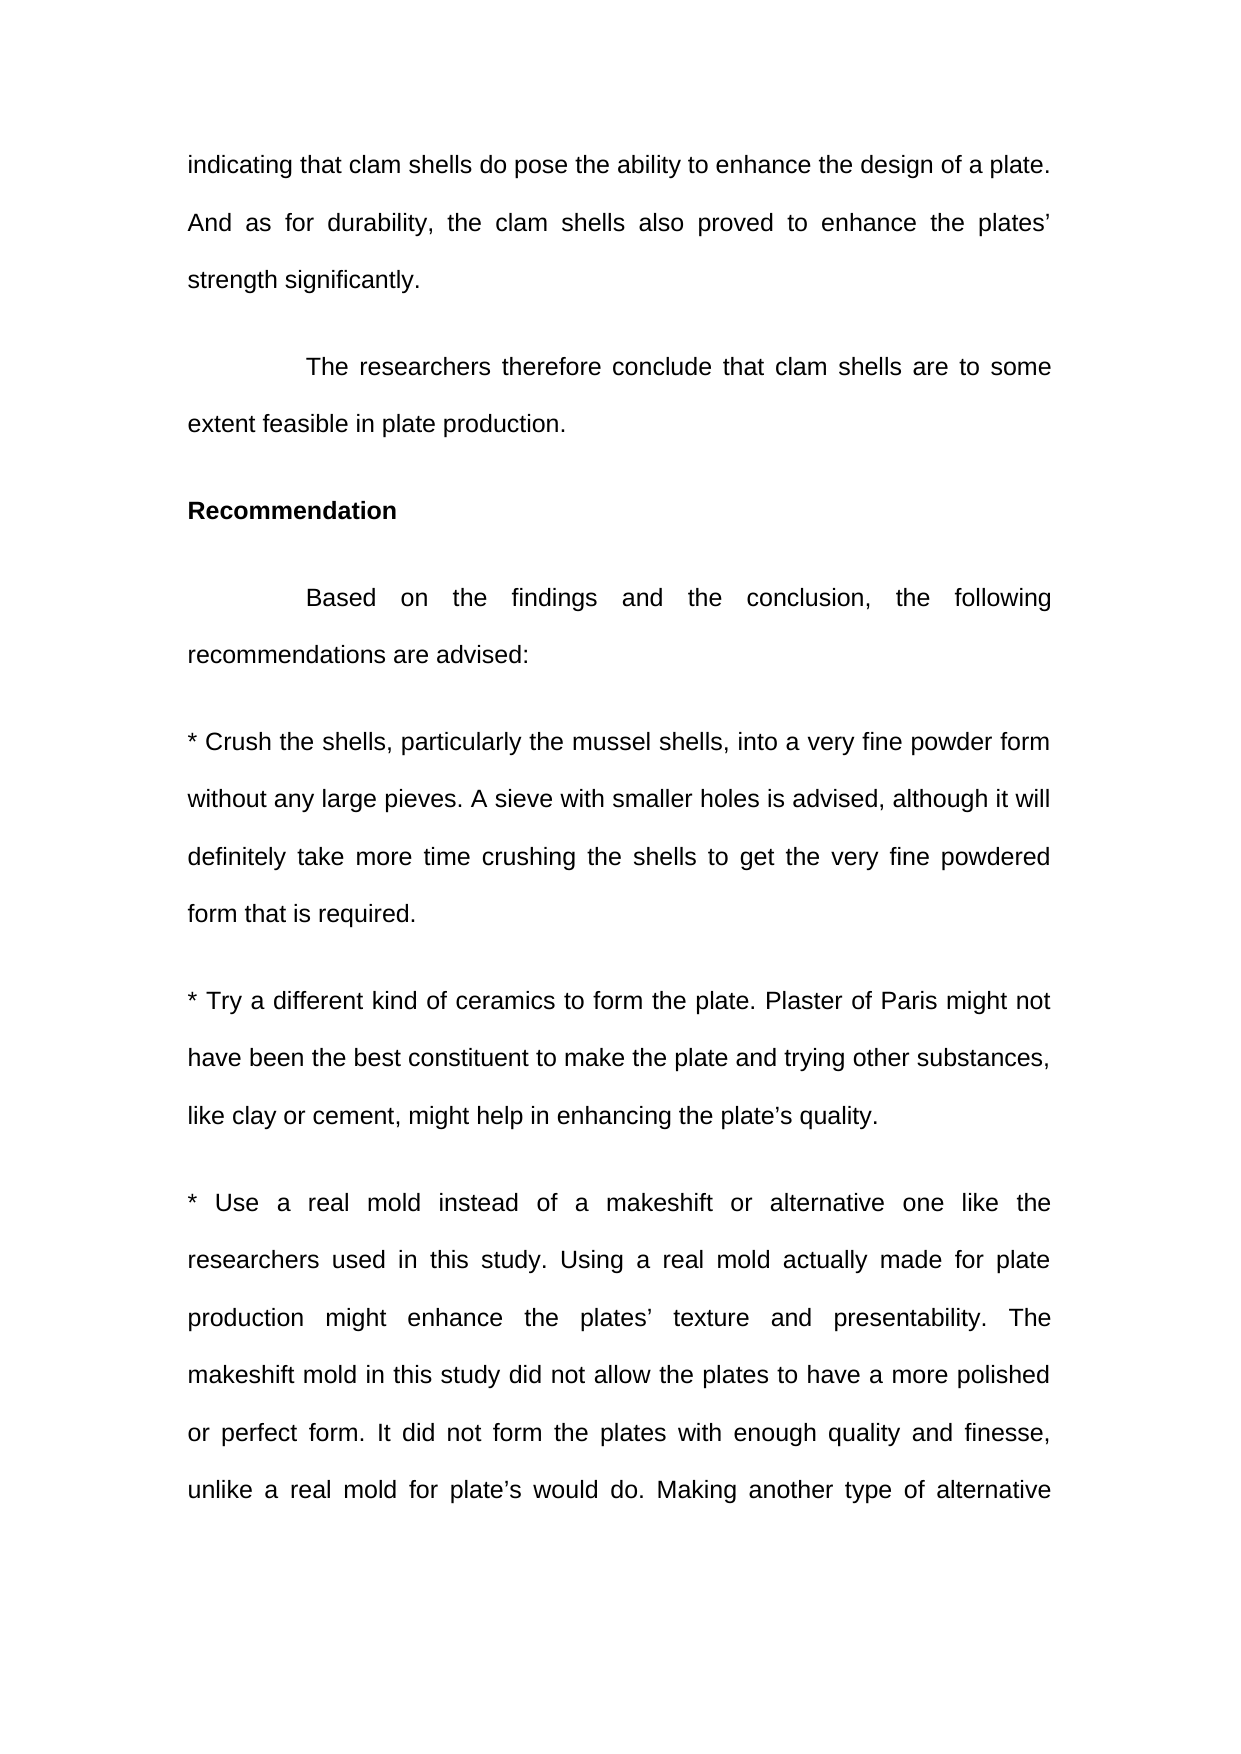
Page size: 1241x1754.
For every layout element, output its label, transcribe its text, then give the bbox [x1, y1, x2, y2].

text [187, 150, 1053, 294]
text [187, 1187, 1053, 1504]
text Based on the findings and the conclusion, the following recommendations are advised: [187, 582, 1053, 669]
text * Crush the shells, particularly the mussel shells, into a very fine powder form without any large pieves. A sieve with smaller holes is advised, although it will definitely take more time crushing the shells to get the very fine powdered form that is required. [187, 727, 1053, 928]
text Recommendation [187, 496, 1053, 524]
text * Try a different kind of ceramics to form the plate. Plaster of Paris might not have been the best constituent to make the plate and trying other substances, like clay or cement, might help in enhancing the plate’s quality. [187, 986, 1053, 1129]
text The researchers therefore conclude that clam shells are to some extent feasible in plate production. [187, 352, 1053, 438]
